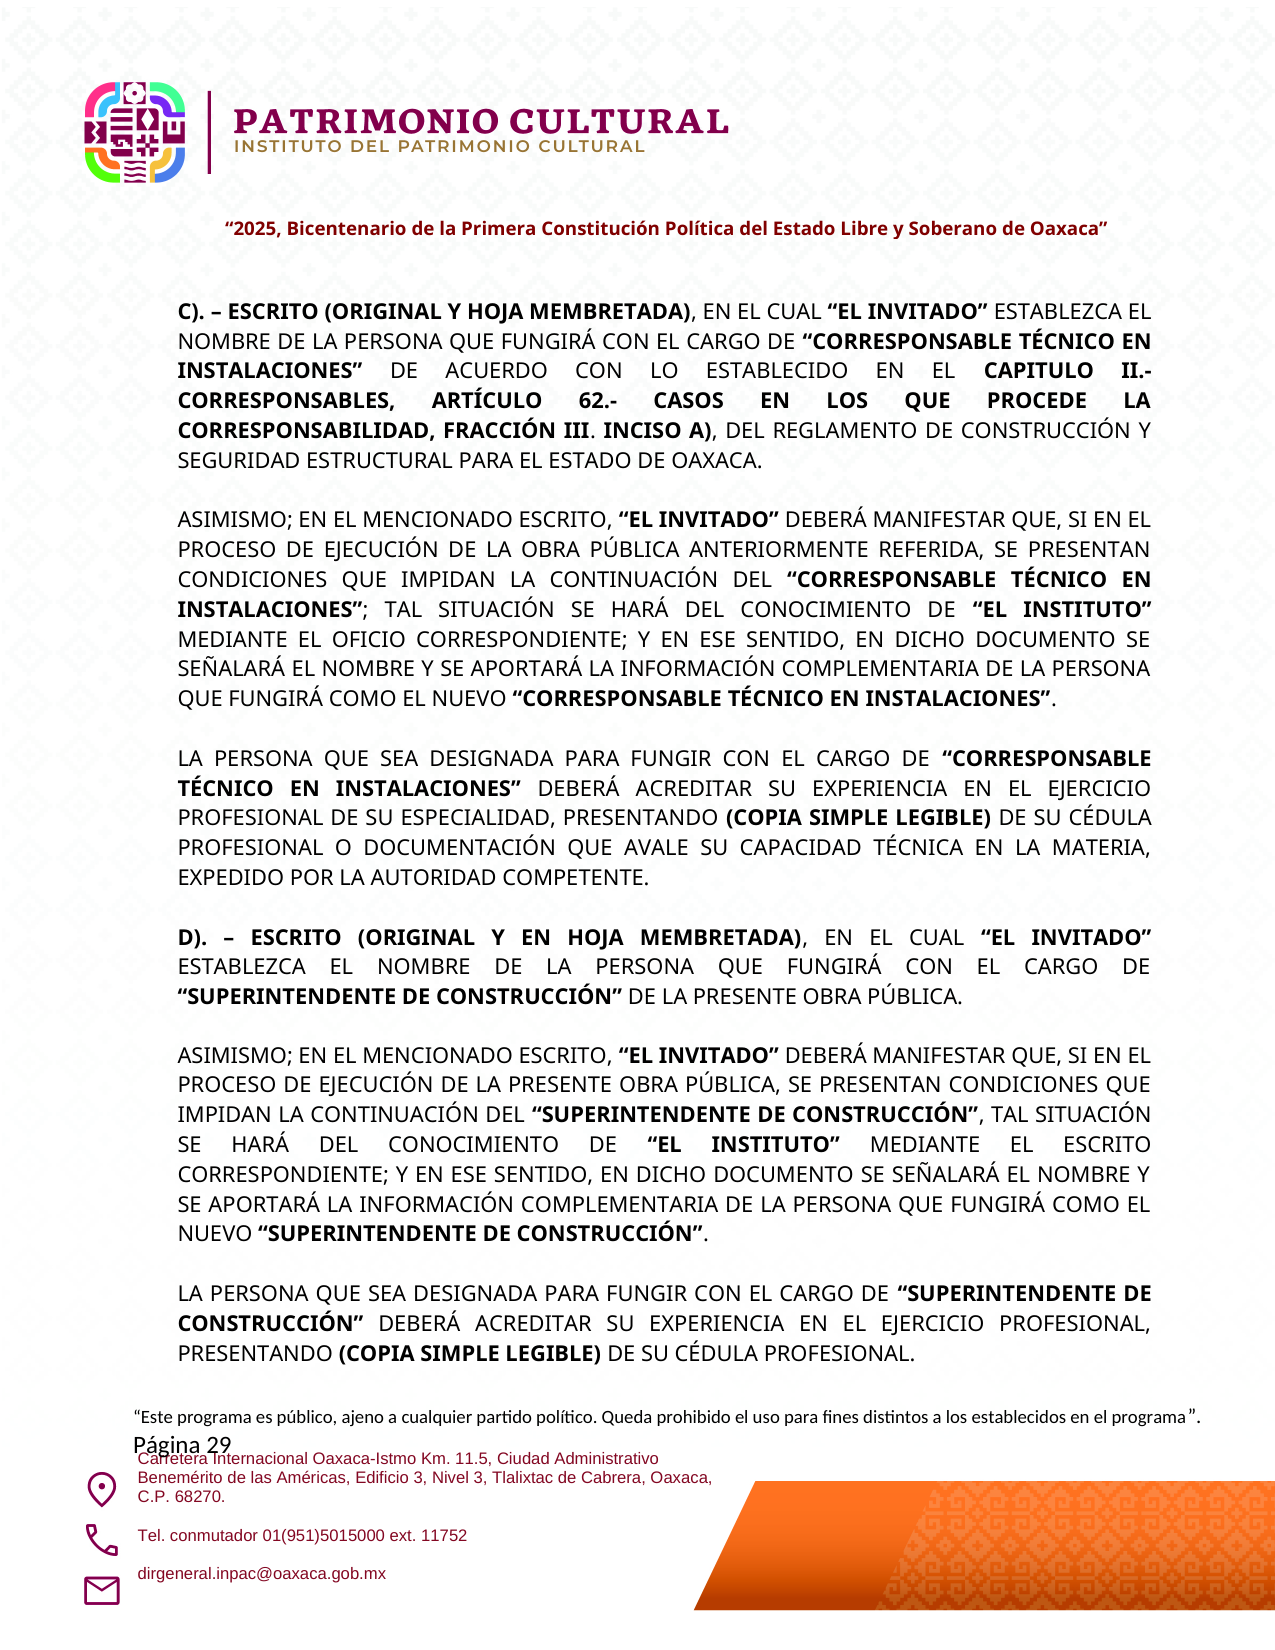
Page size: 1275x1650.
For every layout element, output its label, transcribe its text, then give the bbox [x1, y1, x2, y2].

text LA PERSONA QUE SEA DESIGNADA PARA FUNGIR CON EL CARGO DE “CORRESPONSABLE TÉCNICO EN INSTALACIONES” DEBERÁ ACREDITAR SU EXPERIENCIA EN EL EJERCICIO PROFESIONAL DE SU ESPECIALIDAD, PRESENTANDO (COPIA SIMPLE LEGIBLE) DE SU CÉDULA PROFESIONAL O DOCUMENTACIÓN QUE AVALE SU CAPACIDAD TÉCNICA EN LA MATERIA, EXPEDIDO POR LA AUTORIDAD COMPETENTE. [177, 743, 1152, 892]
text ASIMISMO; EN EL MENCIONADO ESCRITO, “EL INVITADO” DEBERÁ MANIFESTAR QUE, SI EN EL PROCESO DE EJECUCIÓN DE LA PRESENTE OBRA PÚBLICA, SE PRESENTAN CONDICIONES QUE IMPIDAN LA CONTINUACIÓN DEL “SUPERINTENDENTE DE CONSTRUCCIÓN”, TAL SITUACIÓN SE HARÁ DEL CONOCIMIENTO DE “EL INSTITUTO” MEDIANTE EL ESCRITO CORRESPONDIENTE; Y EN ESE SENTIDO, EN DICHO DOCUMENTO SE SEÑALARÁ EL NOMBRE Y SE APORTARÁ LA INFORMACIÓN COMPLEMENTARIA DE LA PERSONA QUE FUNGIRÁ COMO EL NUEVO “SUPERINTENDENTE DE CONSTRUCCIÓN”. [177, 1040, 1152, 1248]
text D). – ESCRITO (ORIGINAL Y EN HOJA MEMBRETADA), EN EL CUAL “EL INVITADO” ESTABLEZCA EL NOMBRE DE LA PERSONA QUE FUNGIRÁ CON EL CARGO DE “SUPERINTENDENTE DE CONSTRUCCIÓN” DE LA PRESENTE OBRA PÚBLICA. [177, 922, 1152, 1011]
picture [1, 7, 1275, 1650]
text ASIMISMO; EN EL MENCIONADO ESCRITO, “EL INVITADO” DEBERÁ MANIFESTAR QUE, SI EN EL PROCESO DE EJECUCIÓN DE LA OBRA PÚBLICA ANTERIORMENTE REFERIDA, SE PRESENTAN CONDICIONES QUE IMPIDAN LA CONTINUACIÓN DEL “CORRESPONSABLE TÉCNICO EN INSTALACIONES”; TAL SITUACIÓN SE HARÁ DEL CONOCIMIENTO DE “EL INSTITUTO” MEDIANTE EL OFICIO CORRESPONDIENTE; Y EN ESE SENTIDO, EN DICHO DOCUMENTO SE SEÑALARÁ EL NOMBRE Y SE APORTARÁ LA INFORMACIÓN COMPLEMENTARIA DE LA PERSONA QUE FUNGIRÁ COMO EL NUEVO “CORRESPONSABLE TÉCNICO EN INSTALACIONES”. [177, 504, 1152, 713]
text LA PERSONA QUE SEA DESIGNADA PARA FUNGIR CON EL CARGO DE “SUPERINTENDENTE DE CONSTRUCCIÓN” DEBERÁ ACREDITAR SU EXPERIENCIA EN EL EJERCICIO PROFESIONAL, PRESENTANDO (COPIA SIMPLE LEGIBLE) DE SU CÉDULA PROFESIONAL. [177, 1278, 1152, 1367]
text C). – ESCRITO (ORIGINAL Y HOJA MEMBRETADA), EN EL CUAL “EL INVITADO” ESTABLEZCA EL NOMBRE DE LA PERSONA QUE FUNGIRÁ CON EL CARGO DE “CORRESPONSABLE TÉCNICO EN INSTALACIONES” DE ACUERDO CON LO ESTABLECIDO EN EL CAPITULO II.- CORRESPONSABLES, ARTÍCULO 62.- CASOS EN LOS QUE PROCEDE LA CORRESPONSABILIDAD, FRACCIÓN III. INCISO A), DEL REGLAMENTO DE CONSTRUCCIÓN Y SEGURIDAD ESTRUCTURAL PARA EL ESTADO DE OAXACA. [177, 296, 1152, 475]
